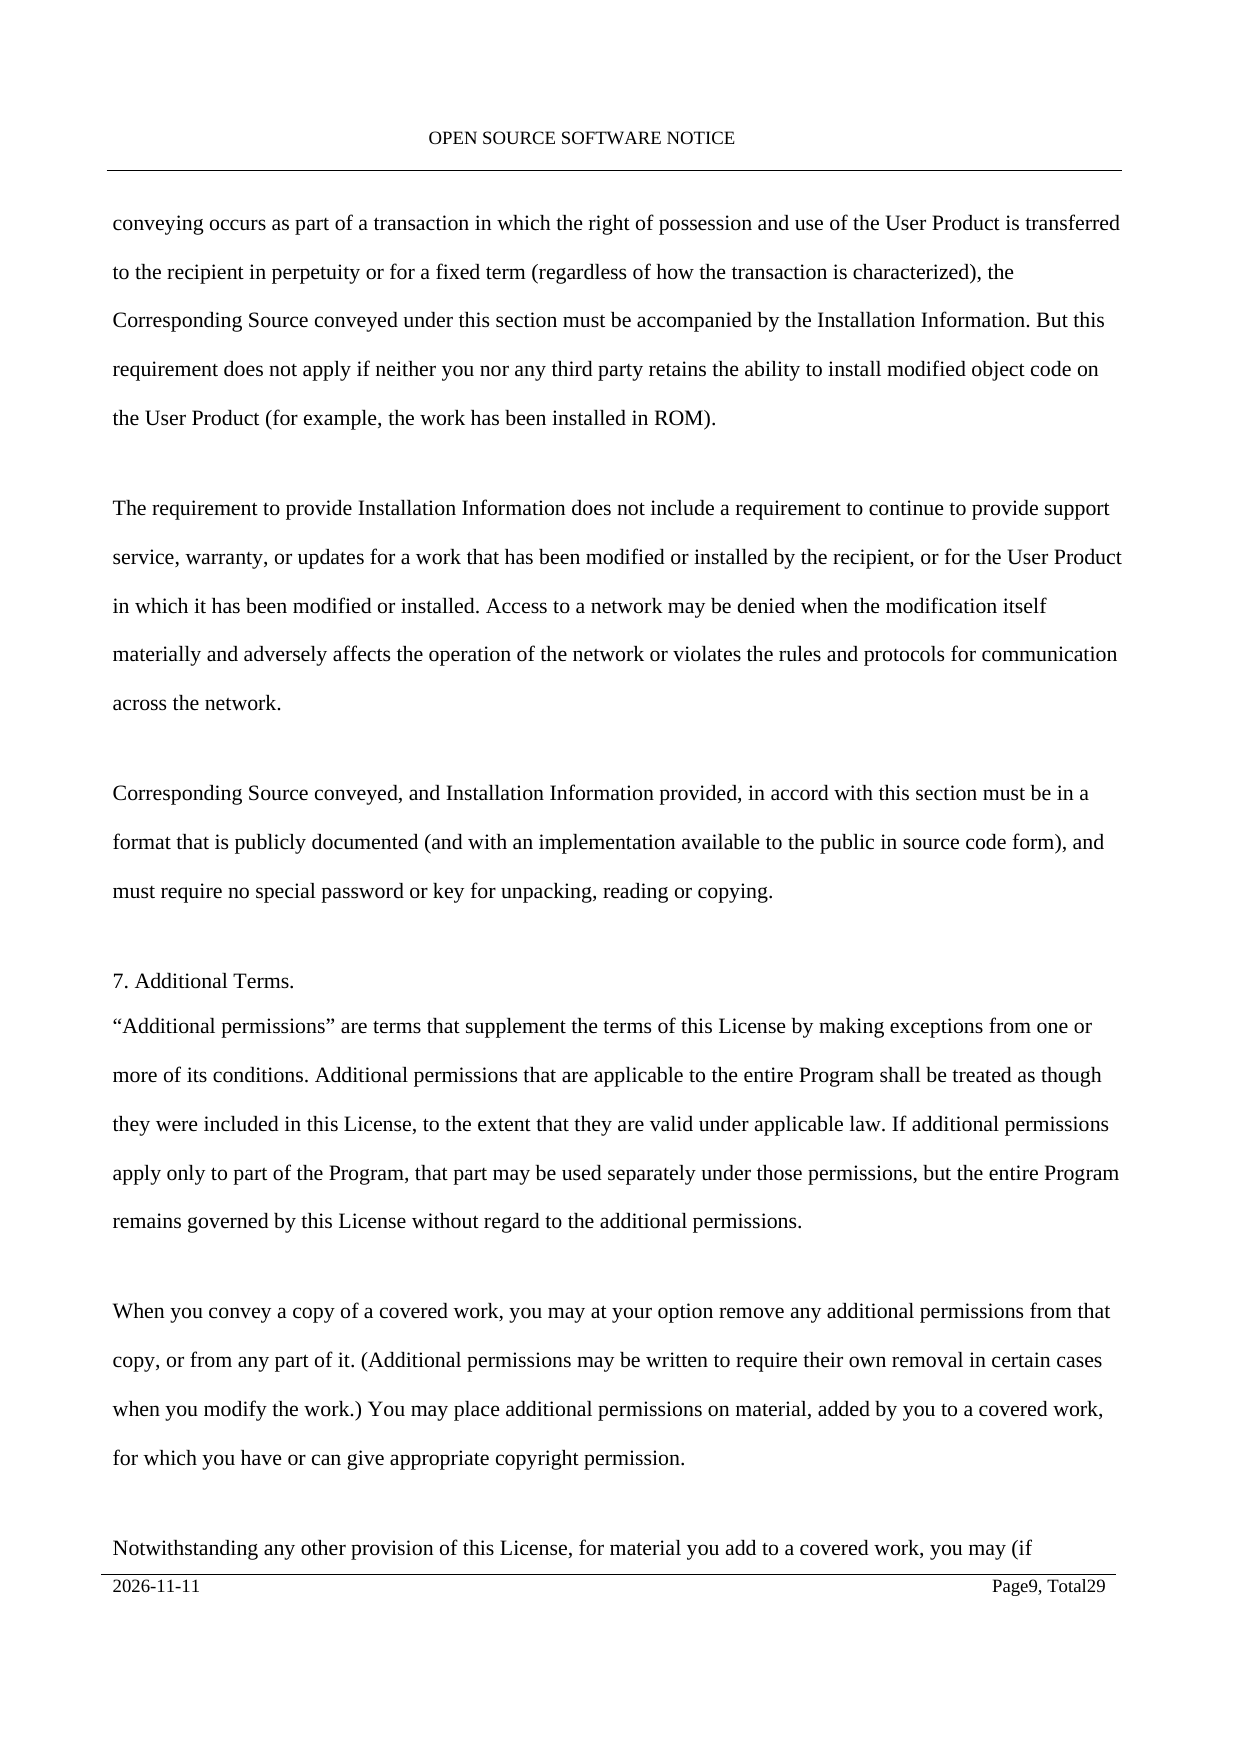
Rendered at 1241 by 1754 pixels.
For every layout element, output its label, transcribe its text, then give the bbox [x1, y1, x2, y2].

text 7. Additional Terms. [112, 964, 1128, 997]
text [112, 206, 1128, 434]
text The requirement to provide Installation Information does not include a requirement to continue to provide support service, warranty, or updates for a work that has been modified or installed by the recipient, or for the User Product in which it has been modified or installed. Access to a network may be denied when the modification itself materially and adversely affects the operation of the network or violates the rules and protocols for communication across the network. [112, 492, 1128, 719]
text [112, 1531, 1128, 1564]
text Corresponding Source conveyed, and Installation Information provided, in accord with this section must be in a format that is publicly documented (and with an implementation available to the public in source code form), and must require no special password or key for unpacking, reading or copying. [112, 777, 1128, 907]
text When you convey a copy of a covered work, you may at your option remove any additional permissions from that copy, or from any part of it. (Additional permissions may be written to require their own removal in certain cases when you modify the work.) You may place additional permissions on material, added by you to a covered work, for which you have or can give appropriate copyright permission. [112, 1295, 1128, 1473]
text “Additional permissions” are terms that supplement the terms of this License by making exceptions from one or more of its conditions. Additional permissions that are applicable to the entire Program shall be treated as though they were included in this License, to the extent that they are valid under applicable law. If additional permissions apply only to part of the Program, that part may be used separately under those permissions, but the entire Program remains governed by this License without regard to the additional permissions. [112, 1009, 1128, 1237]
